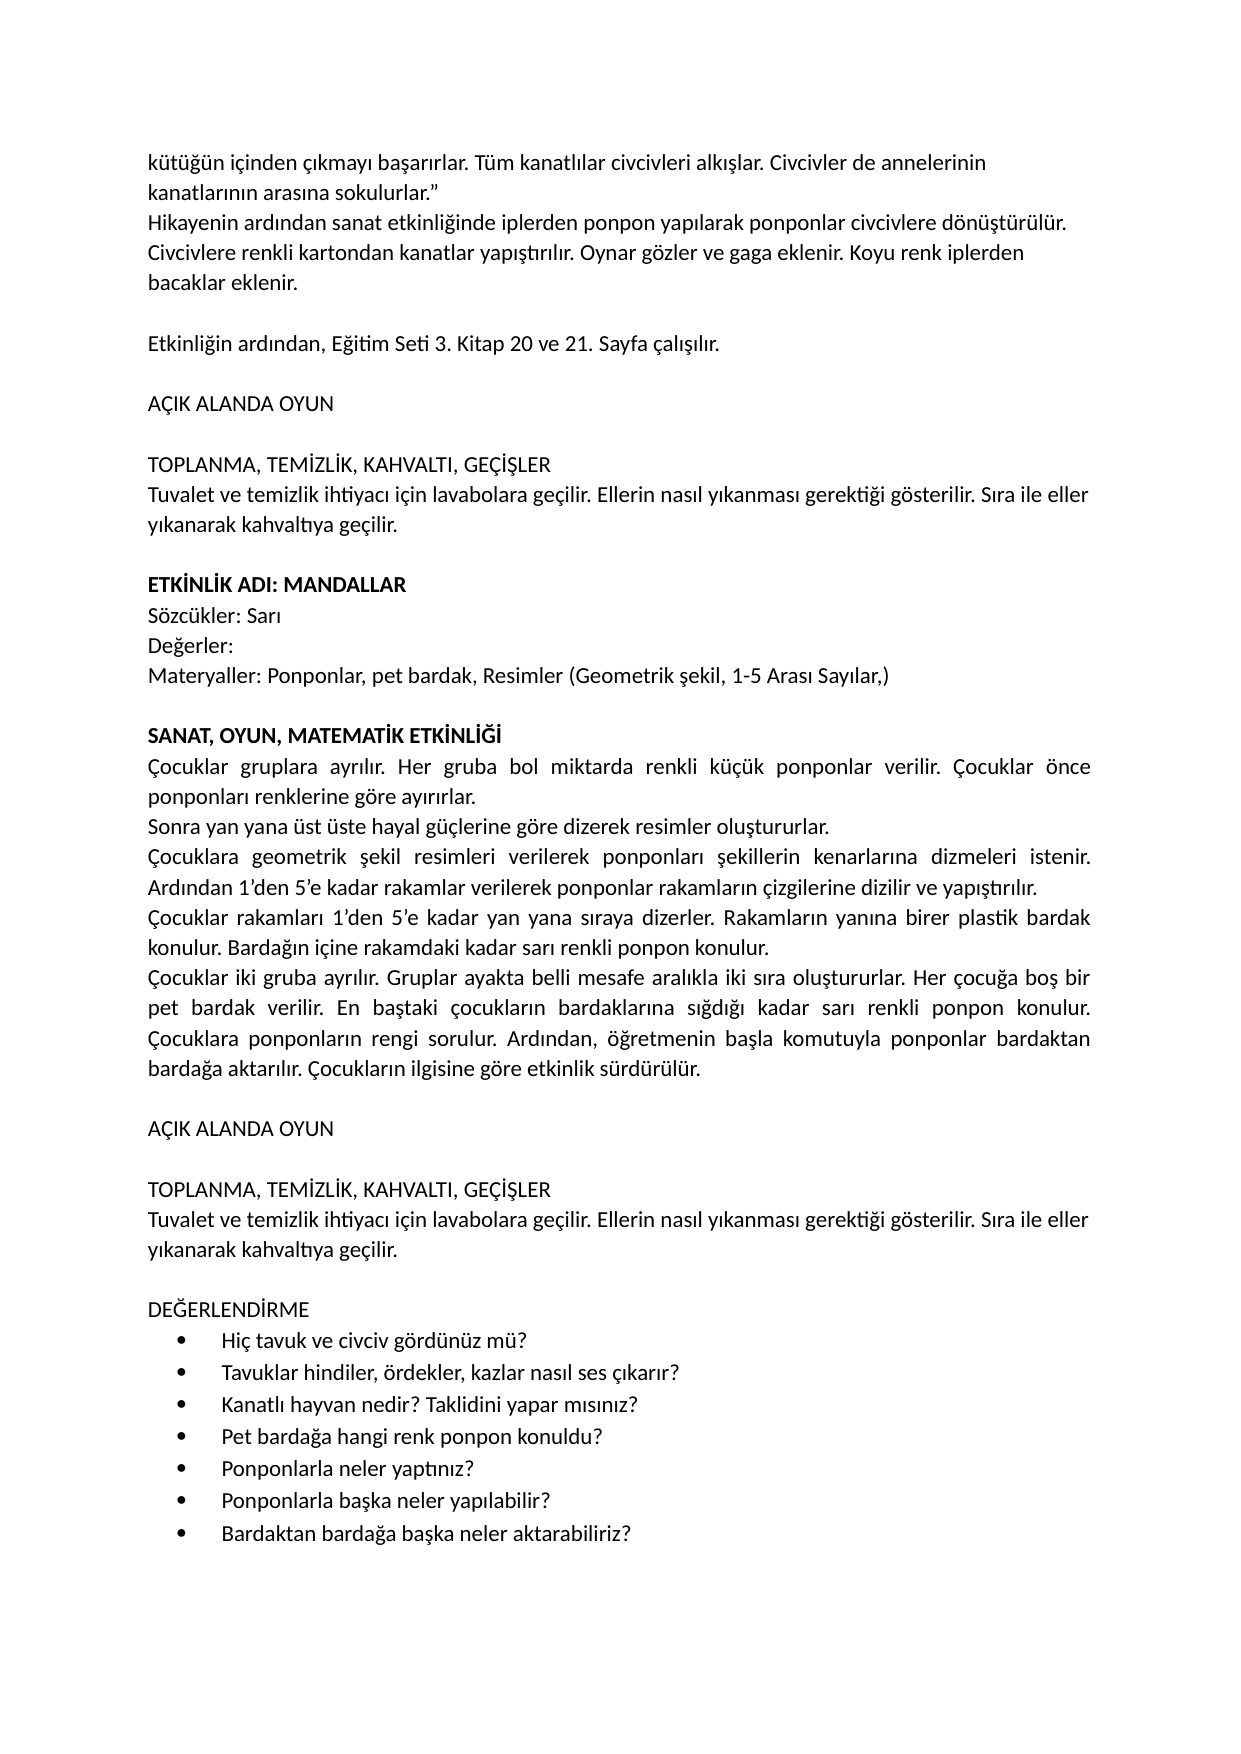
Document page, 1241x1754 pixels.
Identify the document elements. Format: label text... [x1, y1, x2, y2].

text DEĞERLENDİRME [148, 1296, 1093, 1323]
list Ponponlarla başka neler yapılabilir? [177, 1487, 1093, 1515]
list Kanatlı hayvan nedir? Taklidini yapar mısınız? [177, 1390, 1093, 1418]
text TOPLANMA, TEMİZLİK, KAHVALTI, GEÇİŞLER [148, 1175, 1093, 1203]
text Etkinliğin ardından, Eğitim Seti 3. Kitap 20 ve 21. Sayfa çalışılır. [148, 329, 1093, 357]
list Bardaktan bardağa başka neler aktarabiliriz? [177, 1519, 1093, 1547]
text SANAT, OYUN, MATEMATİK ETKİNLİĞİ [148, 722, 1093, 749]
text Sözcükler: Sarı [148, 601, 1093, 629]
text AÇIK ALANDA OYUN [148, 1114, 1093, 1142]
text Materyaller: Ponponlar, pet bardak, Resimler (Geometrik şekil, 1-5 Arası Sayılar,) [148, 661, 1093, 689]
text Çocuklar gruplara ayrılır. Her gruba bol miktarda renkli küçük ponponlar verilir. Çocuklar önce ponponları renklerine göre ayırırlar. [148, 752, 1093, 810]
text Sonra yan yana üst üste hayal güçlerine göre dizerek resimler oluştururlar. [148, 812, 1093, 840]
text ETKİNLİK ADI: MANDALLAR [148, 571, 1093, 598]
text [148, 148, 1093, 206]
text Çocuklar iki gruba ayrılır. Gruplar ayakta belli mesafe aralıkla iki sıra oluştururlar. Her çocuğa boş bir pet bardak verilir. En baştaki çocukların bardaklarına sığdığı kadar sarı renkli ponpon konulur. Çocuklara ponponların rengi sorulur. Ardından, öğretmenin başla komutuyla ponponlar bardaktan bardağa aktarılır. Çocukların ilgisine göre etkinlik sürdürülür. [148, 963, 1093, 1082]
text Çocuklara geometrik şekil resimleri verilerek ponponları şekillerin kenarlarına dizmeleri istenir. Ardından 1’den 5’e kadar rakamlar verilerek ponponlar rakamların çizgilerine dizilir ve yapıştırılır. [148, 842, 1093, 901]
text Çocuklar rakamları 1’den 5’e kadar yan yana sıraya dizerler. Rakamların yanına birer plastik bardak konulur. Bardağın içine rakamdaki kadar sarı renkli ponpon konulur. [148, 903, 1093, 961]
list Ponponlarla neler yaptınız? [177, 1454, 1093, 1482]
list Hiç tavuk ve civciv gördünüz mü? [177, 1326, 1093, 1354]
text Tuvalet ve temizlik ihtiyacı için lavabolara geçilir. Ellerin nasıl yıkanması gerektiği gösterilir. Sıra ile eller yıkanarak kahvaltıya geçilir. [148, 480, 1093, 538]
list Pet bardağa hangi renk ponpon konuldu? [177, 1422, 1093, 1450]
text Değerler: [148, 631, 1093, 659]
list Tavuklar hindiler, ördekler, kazlar nasıl ses çıkarır? [177, 1358, 1093, 1386]
text TOPLANMA, TEMİZLİK, KAHVALTI, GEÇİŞLER [148, 450, 1093, 478]
text Hikayenin ardından sanat etkinliğinde iplerden ponpon yapılarak ponponlar civcivlere dönüştürülür. Civcivlere renkli kartondan kanatlar yapıştırılır. Oynar gözler ve gaga eklenir. Koyu renk iplerden bacaklar eklenir. [148, 208, 1093, 296]
text Tuvalet ve temizlik ihtiyacı için lavabolara geçilir. Ellerin nasıl yıkanması gerektiği gösterilir. Sıra ile eller yıkanarak kahvaltıya geçilir. [148, 1205, 1093, 1263]
text AÇIK ALANDA OYUN [148, 389, 1093, 417]
